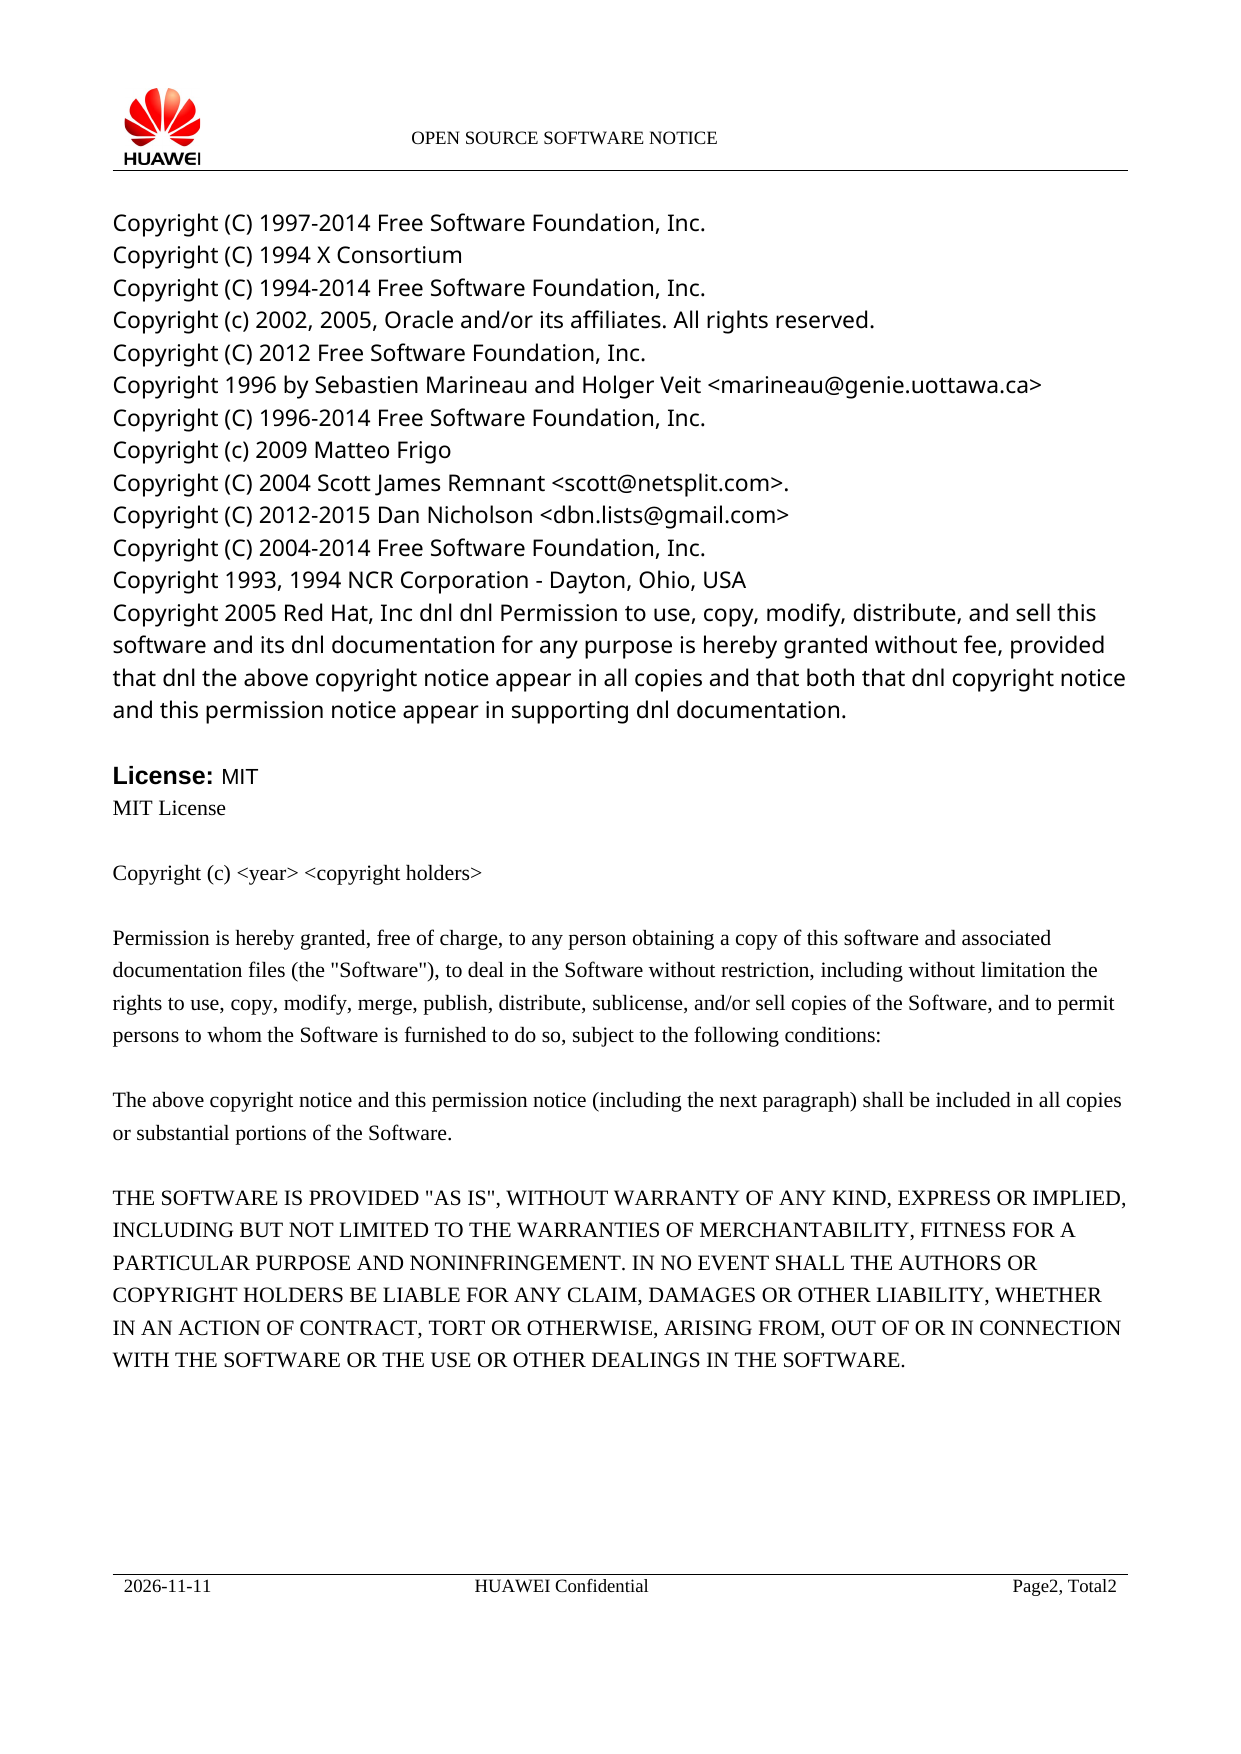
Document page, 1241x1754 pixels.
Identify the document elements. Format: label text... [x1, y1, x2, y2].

text MIT License Copyright (c) <year> <copyright holders> Permission is hereby granted, free of charge, to any person obtaining a copy of this software and associated documentation files (the "Software"), to deal in the Software without restriction, including without limitation the rights to use, copy, modify, merge, publish, distribute, sublicense, and/or sell copies of the Software, and to permit persons to whom the Software is furnished to do so, subject to the following conditions: The above copyright notice and this permission notice (including the next paragraph) shall be included in all copies or substantial portions of the Software. THE SOFTWARE IS PROVIDED "AS IS", WITHOUT WARRANTY OF ANY KIND, EXPRESS OR IMPLIED, INCLUDING BUT NOT LIMITED TO THE WARRANTIES OF MERCHANTABILITY, FITNESS FOR A PARTICULAR PURPOSE AND NONINFRINGEMENT. IN NO EVENT SHALL THE AUTHORS OR COPYRIGHT HOLDERS BE LIABLE FOR ANY CLAIM, DAMAGES OR OTHER LIABILITY, WHETHER IN AN ACTION OF CONTRACT, TORT OR OTHERWISE, ARISING FROM, OUT OF OR IN CONNECTION WITH THE SOFTWARE OR THE USE OR OTHER DEALINGS IN THE SOFTWARE. [112, 791, 1128, 1376]
text License: MIT [112, 759, 1128, 791]
picture [124, 88, 201, 165]
